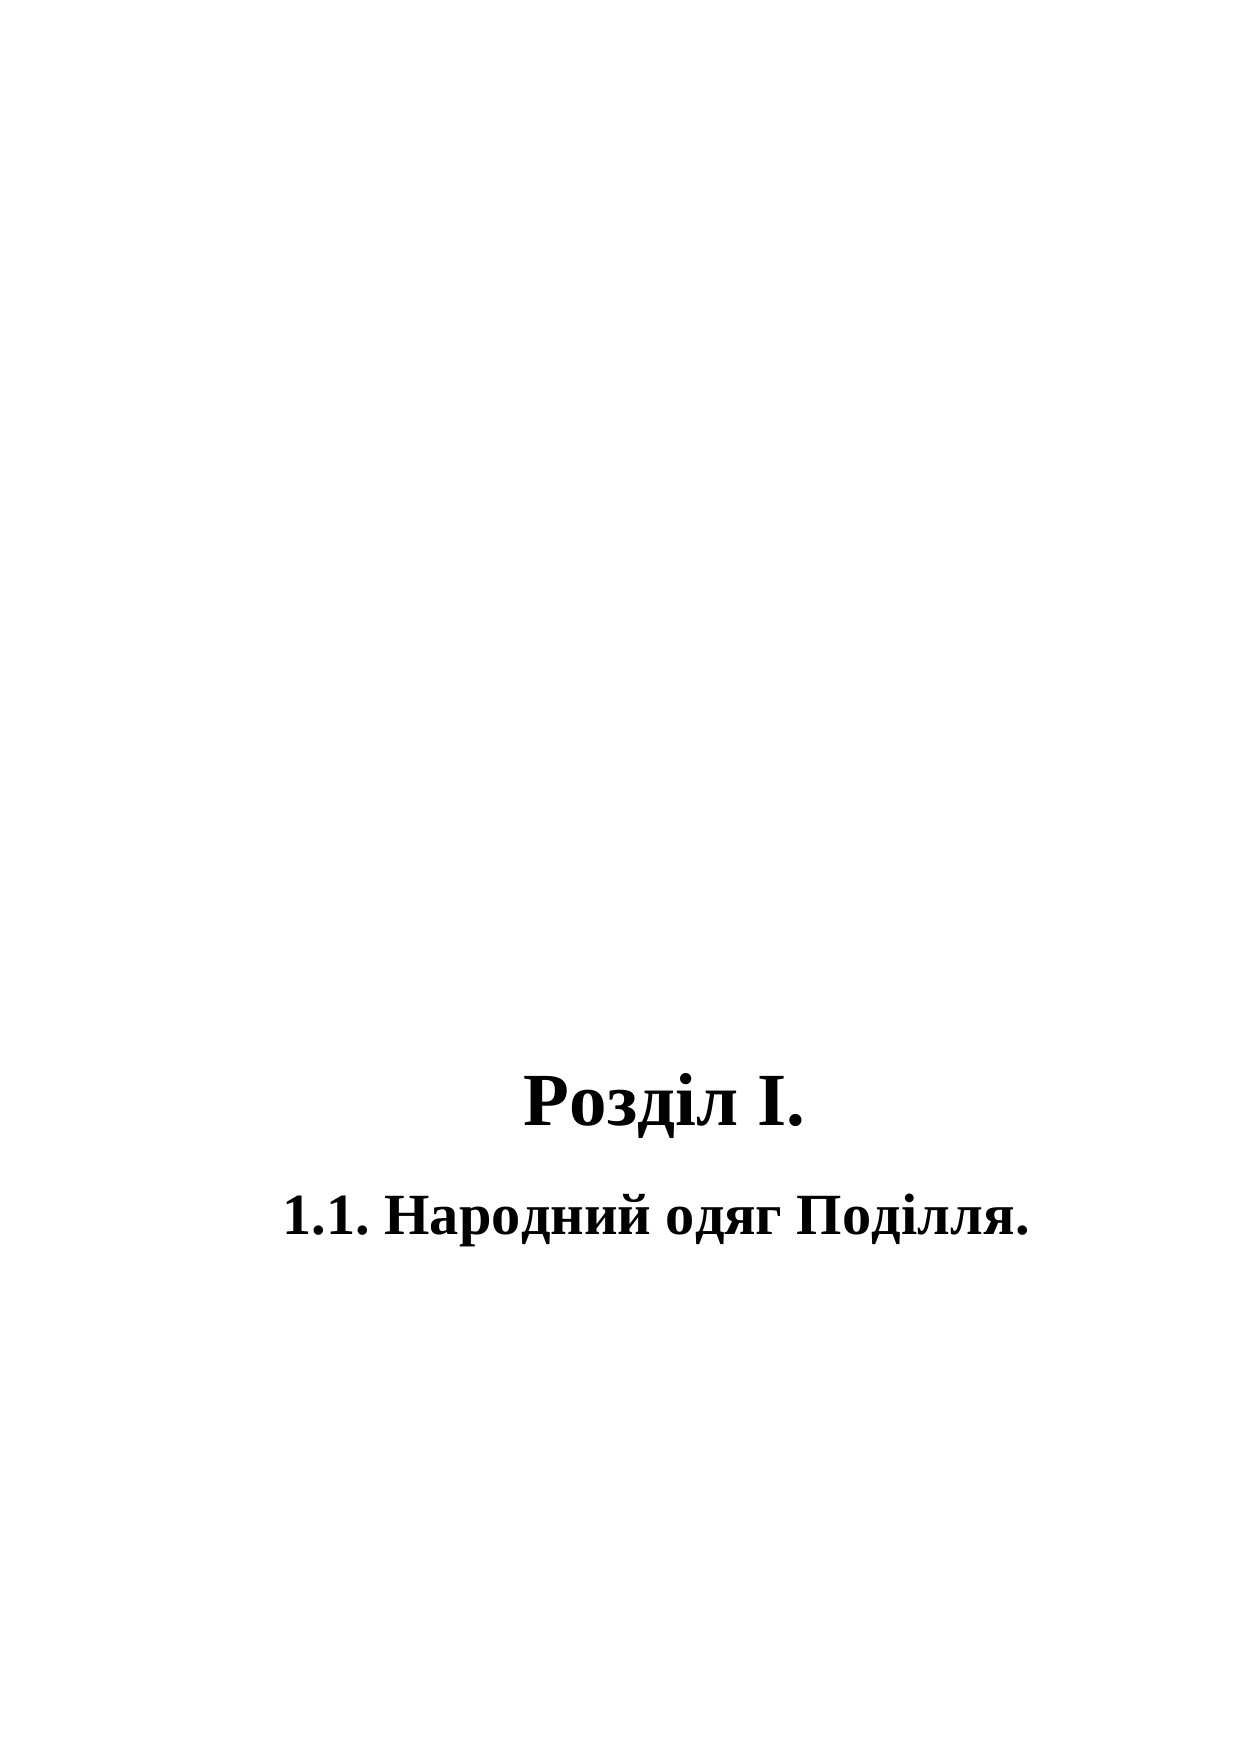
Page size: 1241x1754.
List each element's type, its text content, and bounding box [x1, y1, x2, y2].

text Розділ І. [207, 1058, 1122, 1141]
text 1.1. Народний одяг Поділля. [282, 1183, 1122, 1247]
